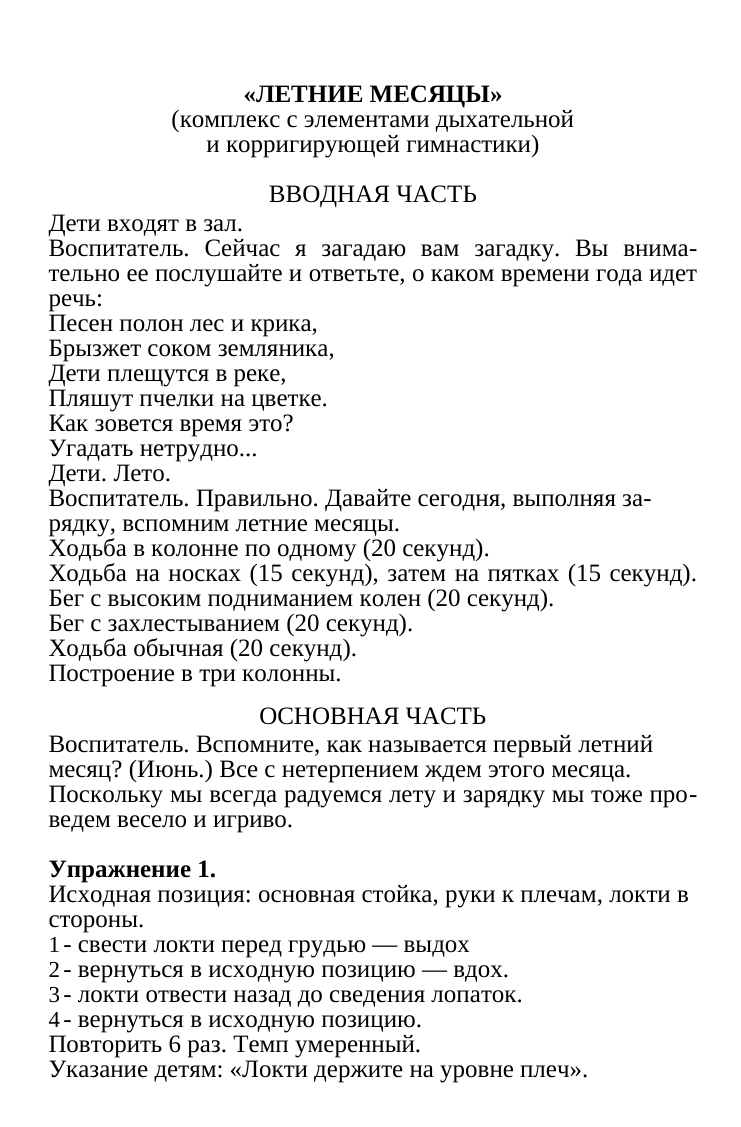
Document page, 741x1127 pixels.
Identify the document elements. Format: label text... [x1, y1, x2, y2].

text (комплекс с элементами дыхательной и корригирующей гимнастики) [48, 108, 697, 158]
text Брызжет соком земляника, [48, 336, 697, 361]
text Указание детям: «Локти держите на уровне плеч». [48, 1057, 697, 1082]
text Поскольку мы всегда радуемся лету и зарядку мы тоже проведем весело и игриво. [48, 782, 697, 832]
text Упражнение 1. [48, 857, 697, 882]
text Угадать нетрудно... [48, 436, 697, 461]
list - свести локти перед грудью — выдох [48, 932, 697, 957]
text Построение в три колонны. [48, 661, 697, 686]
text Как зовется время это? [48, 411, 697, 436]
list - вернуться в исходную позицию. [48, 1007, 697, 1032]
text Ходьба на носках (15 секунд), затем на пятках (15 секунд). Бег с высоким подниманием колен (20 секунд). [48, 561, 697, 611]
text Воспитатель. Правильно. Давайте сегодня, выполняя зарядку, вспомним летние месяцы. [48, 486, 697, 536]
text Ходьба в колонне по одному (20 секунд). [48, 536, 697, 561]
text Песен полон лес и крика, [48, 311, 697, 336]
text Повторить 6 раз. Темп умеренный. [48, 1032, 697, 1057]
text Ходьба обычная (20 секунд). [48, 636, 697, 661]
text Дети входят в зал. [48, 211, 697, 236]
text ВВОДНАЯ ЧАСТЬ [48, 183, 697, 208]
text Воспитатель. Вспомните, как называется первый летний месяц? (Июнь.) Все с нетерпением ждем этого месяца. [48, 732, 697, 782]
text Исходная позиция: основная стойка, руки к плечам, локти в стороны. [48, 882, 697, 932]
text Воспитатель. Сейчас я загадаю вам загадку. Вы внимательно ее послушайте и ответьте, о каком времени года идет речь: [48, 236, 697, 311]
text Пляшут пчелки на цветке. [48, 386, 697, 411]
text «ЛЕТНИЕ МЕСЯЦЫ» [48, 83, 697, 108]
text ОСНОВНАЯ ЧАСТЬ [48, 704, 697, 729]
text Дети плещутся в реке, [48, 361, 697, 386]
text Бег с захлестыванием (20 секунд). [48, 611, 697, 636]
text Дети. Лето. [48, 461, 697, 486]
list - локти отвести назад до сведения лопаток. [48, 982, 697, 1007]
list - вернуться в исходную позицию — вдох. [48, 957, 697, 982]
